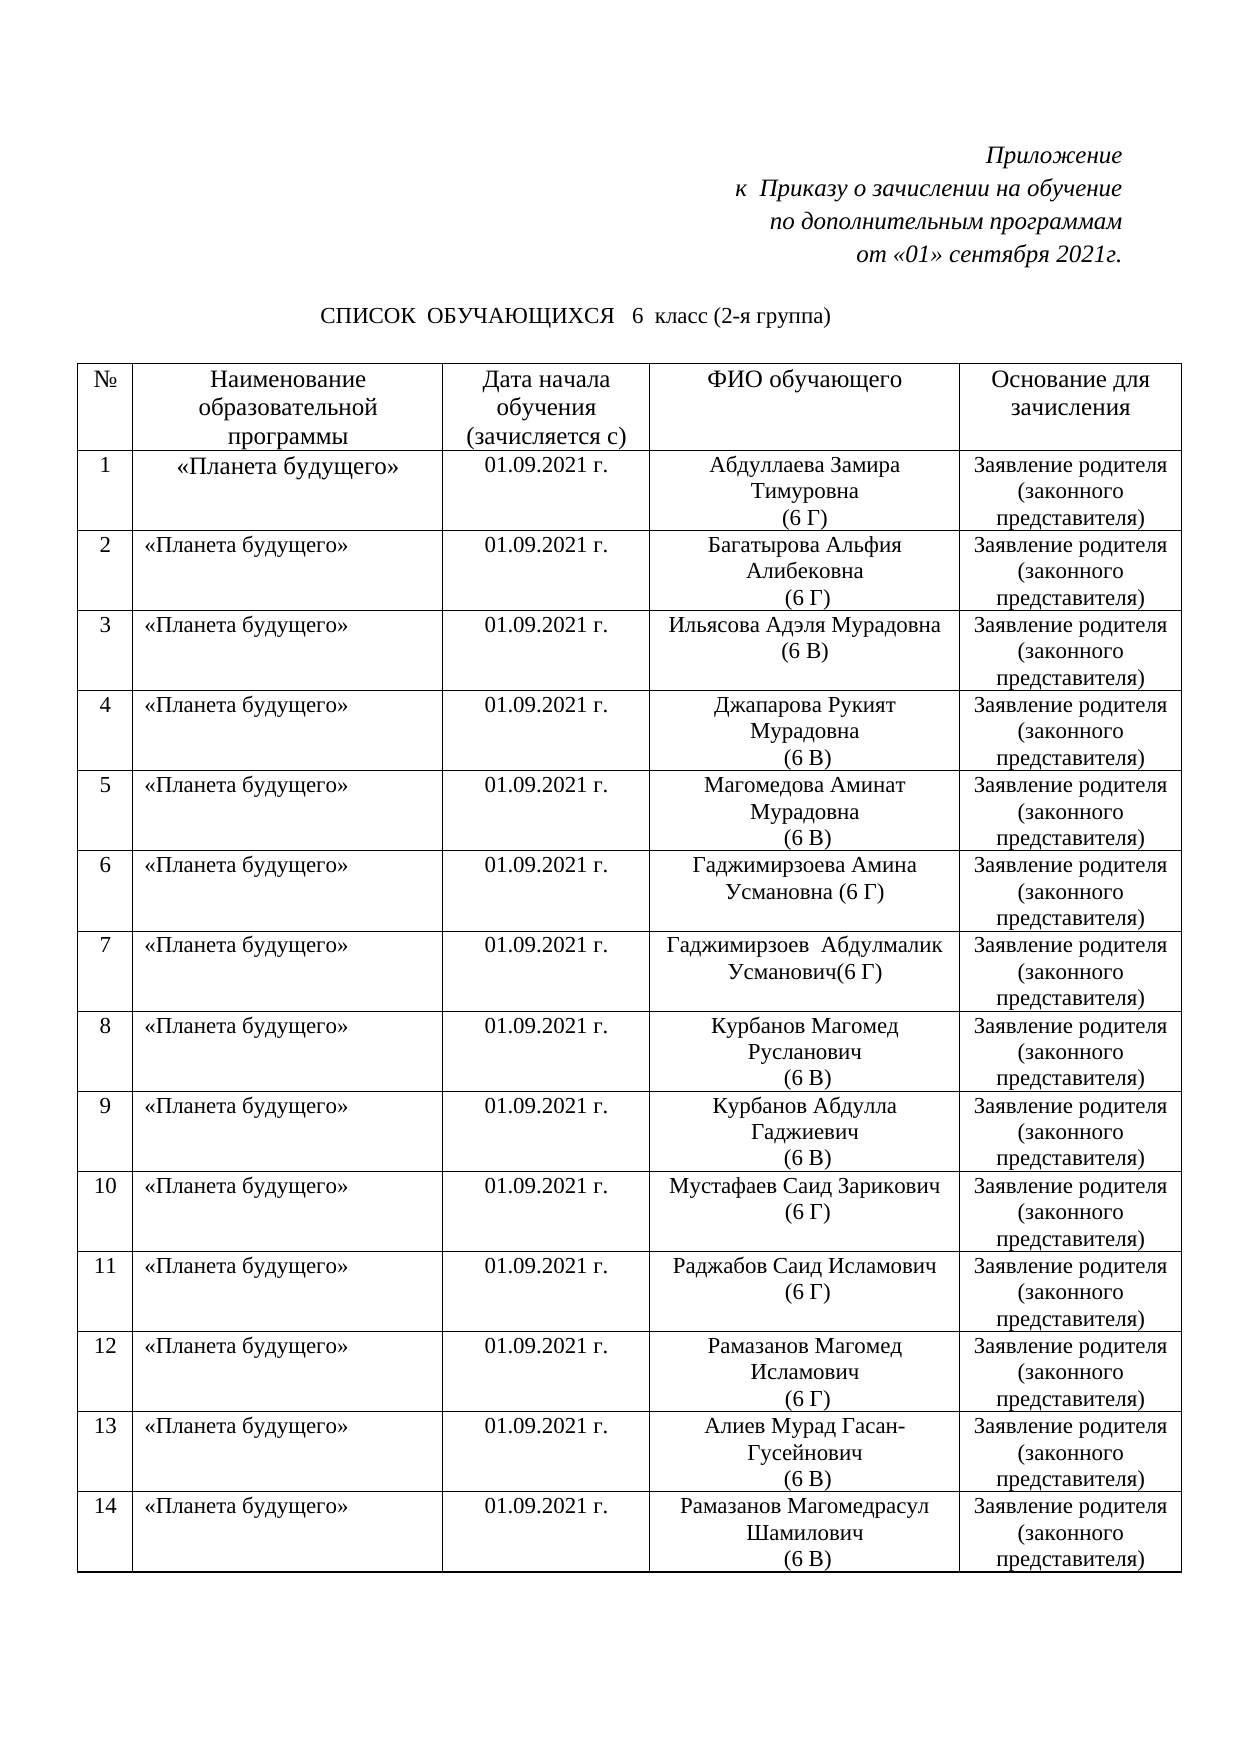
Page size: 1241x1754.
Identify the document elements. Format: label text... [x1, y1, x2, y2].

table_cell 01.09.2021 г. [443, 771, 649, 850]
table_cell 3 [78, 611, 132, 690]
table_cell Джапарова Рукият Мурадовна (6 В) [650, 691, 959, 770]
text Приложение [88, 140, 1122, 169]
table_cell 1 [78, 451, 132, 530]
table_cell 01.09.2021 г. [443, 611, 649, 690]
table_cell Заявление родителя (законного представителя) [960, 932, 1181, 1011]
table_cell 10 [78, 1172, 132, 1251]
table_cell «Планета будущего» [133, 451, 442, 530]
table_cell Раджабов Саид Исламович (6 Г) [650, 1252, 959, 1331]
text от «01» сентября 2021г. [88, 239, 1122, 268]
table_cell «Планета будущего» [133, 1412, 442, 1491]
table_header Дата начала обучения (зачисляется с) [443, 364, 649, 450]
table_cell «Планета будущего» [133, 691, 442, 770]
table_cell Магомедова Аминат Мурадовна (6 В) [650, 771, 959, 850]
table_cell Заявление родителя (законного представителя) [960, 1412, 1181, 1491]
table_header ФИО обучающего [650, 364, 959, 450]
table_cell 12 [78, 1332, 132, 1411]
table_cell Гаджимирзоева Амина Усмановна (6 Г) [650, 851, 959, 931]
table_cell 01.09.2021 г. [443, 1092, 649, 1171]
table_cell «Планета будущего» [133, 851, 442, 931]
table_cell Заявление родителя (законного представителя) [960, 531, 1181, 610]
table_cell 14 [78, 1492, 132, 1571]
table_cell «Планета будущего» [133, 771, 442, 850]
table_cell 01.09.2021 г. [443, 691, 649, 770]
table_cell 5 [78, 771, 132, 850]
table_cell Рамазанов Магомедрасул Шамилович (6 В) [650, 1492, 959, 1571]
table_cell Абдуллаева Замира Тимуровна (6 Г) [650, 451, 959, 530]
table_cell «Планета будущего» [133, 1092, 442, 1171]
table_cell 13 [78, 1412, 132, 1491]
text к Приказу о зачислении на обучение [88, 173, 1122, 202]
table_cell Заявление родителя (законного представителя) [960, 851, 1181, 931]
table_cell Заявление родителя (законного представителя) [960, 1172, 1181, 1251]
table_cell 01.09.2021 г. [443, 531, 649, 610]
table_cell Мустафаев Саид Зарикович (6 Г) [650, 1172, 959, 1251]
table_header Основание для зачисления [960, 364, 1181, 450]
table_cell «Планета будущего» [133, 611, 442, 690]
table_cell 01.09.2021 г. [443, 932, 649, 1011]
table_cell 2 [78, 531, 132, 610]
table_cell Заявление родителя (законного представителя) [960, 1252, 1181, 1331]
table_cell 7 [78, 932, 132, 1011]
table_header Наименование образовательной программы [133, 364, 442, 450]
table_cell Алиев Мурад Гасан-Гусейнович (6 В) [650, 1412, 959, 1491]
table_cell «Планета будущего» [133, 1252, 442, 1331]
table_cell Курбанов Магомед Русланович (6 В) [650, 1012, 959, 1091]
table_cell Заявление родителя (законного представителя) [960, 611, 1181, 690]
table_cell 01.09.2021 г. [443, 1492, 649, 1571]
table_cell Курбанов Абдулла Гаджиевич (6 В) [650, 1092, 959, 1171]
table_header № [78, 364, 132, 450]
table_cell 01.09.2021 г. [443, 851, 649, 931]
table_cell Гаджимирзоев Абдулмалик Усманович(6 Г) [650, 932, 959, 1011]
table_cell Ильясова Адэля Мурадовна (6 В) [650, 611, 959, 690]
table_cell 8 [78, 1012, 132, 1091]
table_cell Заявление родителя (законного представителя) [960, 771, 1181, 850]
table_cell 01.09.2021 г. [443, 451, 649, 530]
table_cell Заявление родителя (законного представителя) [960, 1012, 1181, 1091]
table_cell Заявление родителя (законного представителя) [960, 691, 1181, 770]
table_cell 01.09.2021 г. [443, 1332, 649, 1411]
table_cell Заявление родителя (законного представителя) [960, 1092, 1181, 1171]
table_cell Рамазанов Магомед Исламович (6 Г) [650, 1332, 959, 1411]
text СПИСОК ОБУЧАЮЩИХСЯ 6 класс (2-я группа) [88, 302, 1063, 328]
table_cell 01.09.2021 г. [443, 1412, 649, 1491]
table_cell 01.09.2021 г. [443, 1012, 649, 1091]
table_cell 6 [78, 851, 132, 931]
table_cell «Планета будущего» [133, 1492, 442, 1571]
table_cell «Планета будущего» [133, 531, 442, 610]
table_cell 01.09.2021 г. [443, 1172, 649, 1251]
table_cell Заявление родителя (законного представителя) [960, 1492, 1181, 1571]
table_cell 11 [78, 1252, 132, 1331]
table_cell 01.09.2021 г. [443, 1252, 649, 1331]
table_cell «Планета будущего» [133, 1172, 442, 1251]
table_cell «Планета будущего» [133, 1332, 442, 1411]
table_cell «Планета будущего» [133, 932, 442, 1011]
table_cell Заявление родителя (законного представителя) [960, 1332, 1181, 1411]
table_cell Багатырова Альфия Алибековна (6 Г) [650, 531, 959, 610]
table_cell «Планета будущего» [133, 1012, 442, 1091]
text по дополнительным программам [88, 206, 1122, 235]
table_cell 9 [78, 1092, 132, 1171]
table_cell 4 [78, 691, 132, 770]
table_cell Заявление родителя (законного представителя) [960, 451, 1181, 530]
